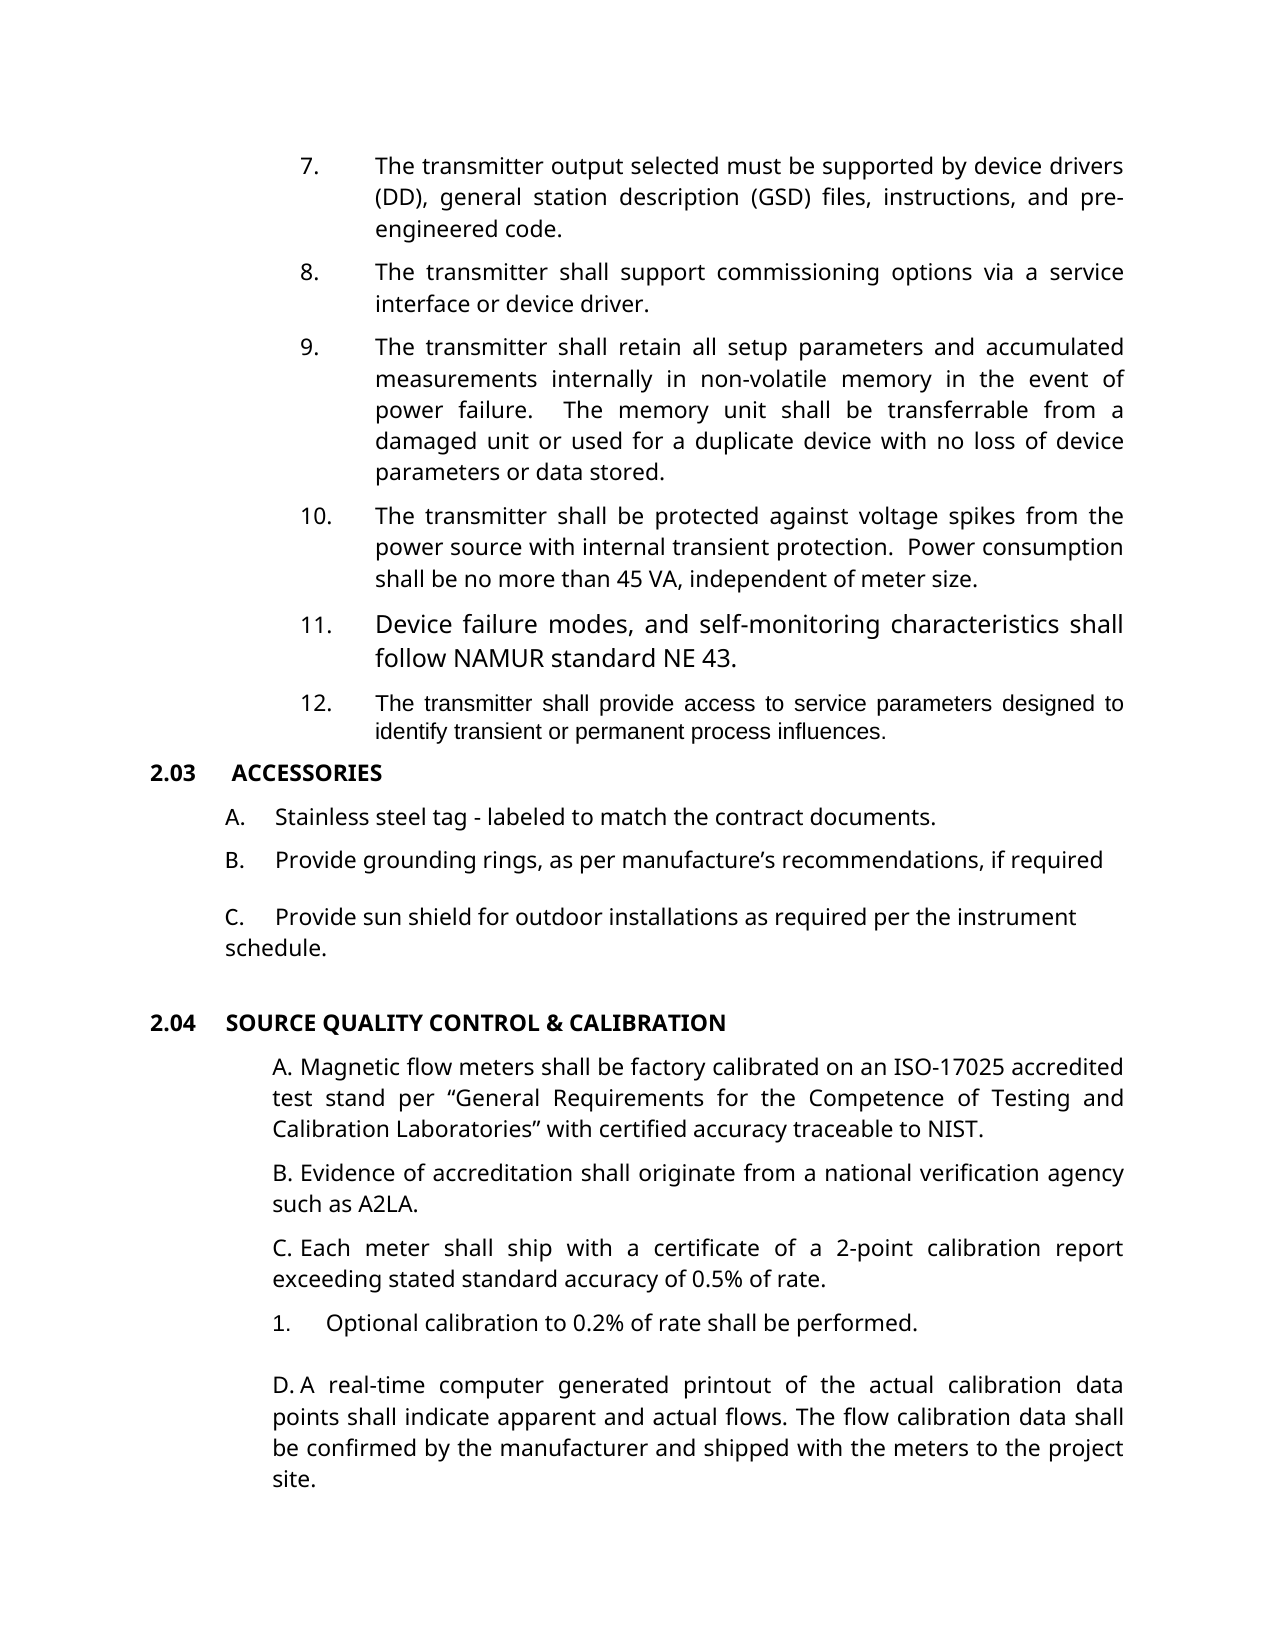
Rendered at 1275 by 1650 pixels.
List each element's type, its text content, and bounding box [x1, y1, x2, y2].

text Provide sun shield for outdoor installations as required per the instrument schedule. [225, 901, 1125, 963]
text 2.03 ACCESSORIES [150, 757, 1125, 788]
list Each meter shall ship with a certificate of a 2-point calibration report exceeding stated standard accuracy of 0.5% of rate. [272, 1232, 1125, 1294]
text 12. The transmitter shall provide access to service parameters designed to identify transient or permanent process influences. [300, 687, 1125, 744]
text 7. The transmitter output selected must be supported by device drivers (DD), general station description (GSD) files, instructions, and pre-engineered code. [300, 150, 1125, 244]
list 2.04 SOURCE QUALITY CONTROL & CALIBRATION [150, 1007, 1125, 1038]
text 9. The transmitter shall retain all setup parameters and accumulated measurements internally in non-volatile memory in the event of power failure. The memory unit shall be transferrable from a damaged unit or used for a duplicate device with no loss of device parameters or data stored. [300, 331, 1125, 487]
list A real-time computer generated printout of the actual calibration data points shall indicate apparent and actual flows. The flow calibration data shall be confirmed by the manufacturer and shipped with the meters to the project site. [272, 1369, 1125, 1494]
list Magnetic flow meters shall be factory calibrated on an ISO-17025 accredited test stand per “General Requirements for the Competence of Testing and Calibration Laboratories” with certified accuracy traceable to NIST. [272, 1051, 1125, 1144]
text Stainless steel tag - labeled to match the contract documents. [225, 801, 1125, 832]
text Provide grounding rings, as per manufacture’s recommendations, if required [225, 844, 1125, 876]
list Evidence of accreditation shall originate from a national verification agency such as A2LA. [272, 1157, 1125, 1219]
text 10. The transmitter shall be protected against voltage spikes from the power source with internal transient protection. Power consumption shall be no more than 45 VA, independent of meter size. [300, 500, 1125, 594]
text 8. The transmitter shall support commissioning options via a service interface or device driver. [300, 256, 1125, 319]
text Optional calibration to 0.2% of rate shall be performed. [272, 1307, 1125, 1338]
text 11. Device failure modes, and self-monitoring characteristics shall follow NAMUR standard NE 43. [300, 606, 1125, 674]
